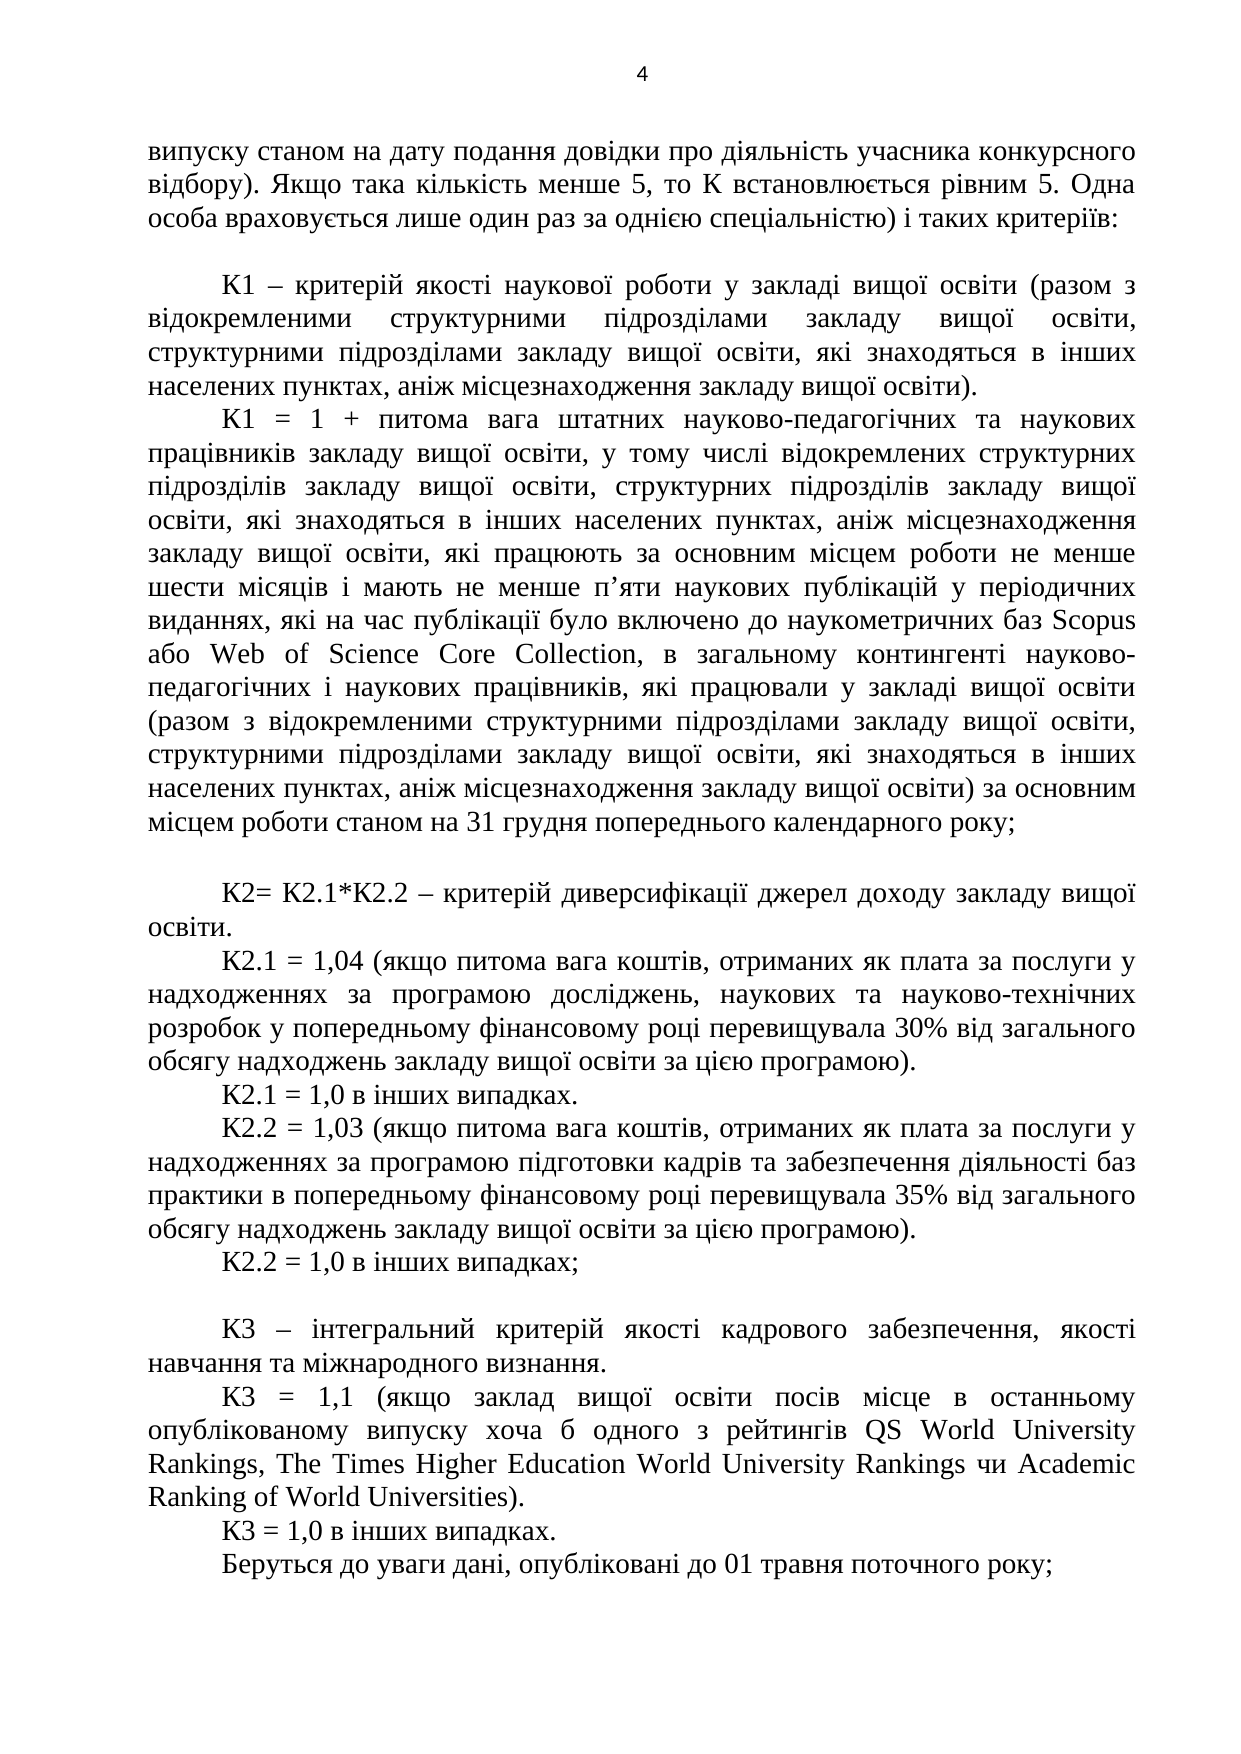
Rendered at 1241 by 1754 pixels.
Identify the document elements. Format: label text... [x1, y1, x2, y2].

text К1 = 1 + питома вага штатних науково-педагогічних та наукових працівників закладу вищої освіти, у тому числі відокремлених структурних підрозділів закладу вищої освіти, структурних підрозділів закладу вищої освіти, які знаходяться в інших населених пунктах, аніж місцезнаходження закладу вищої освіти, які працюють за основним місцем роботи не менше шести місяців і мають не менше п’яти наукових публікацій у періодичних виданнях, які на час публікації було включено до наукометричних баз Scopus або Web of Science Core Collection, в загальному контингенті науково-педагогічних і наукових працівників, які працювали у закладі вищої освіти (разом з відокремленими структурними підрозділами закладу вищої освіти, структурними підрозділами закладу вищої освіти, які знаходяться в інших населених пунктах, аніж місцезнаходження закладу вищої освіти) за основним місцем роботи станом на 31 грудня попереднього календарного року; [148, 401, 1137, 837]
text К2.2 = 1,0 в інших випадках; [148, 1244, 1137, 1278]
text К2= К2.1*К2.2 – критерій диверсифікації джерел доходу закладу вищої освіти. [148, 876, 1137, 943]
text К1 – критерій якості наукової роботи у закладі вищої освіти (разом з відокремленими структурними підрозділами закладу вищої освіти, структурними підрозділами закладу вищої освіти, які знаходяться в інших населених пунктах, аніж місцезнаходження закладу вищої освіти). [148, 267, 1137, 401]
text К2.2 = 1,03 (якщо питома вага коштів, отриманих як плата за послуги у надходженнях за програмою підготовки кадрів та забезпечення діяльності баз практики в попередньому фінансовому році перевищувала 35% від загального обсягу надходжень закладу вищої освіти за цією програмою). [148, 1110, 1137, 1244]
text К2.1 = 1,0 в інших випадках. [148, 1077, 1137, 1110]
text К3 = 1,0 в інших випадках. [148, 1513, 1137, 1546]
text К3 = 1,1 (якщо заклад вищої освіти посів місце в останньому опублікованому випуску хоча б одного з рейтингів QS World University Rankings, The Times Higher Education World University Rankings чи Academic Ranking of World Universities). [148, 1379, 1137, 1513]
text К2.1 = 1,04 (якщо питома вага коштів, отриманих як плата за послуги у надходженнях за програмою досліджень, наукових та науково-технічних розробок у попередньому фінансовому році перевищувала 30% від загального обсягу надходжень закладу вищої освіти за цією програмою). [148, 943, 1137, 1077]
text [148, 133, 1137, 233]
text К3 – інтегральний критерій якості кадрового забезпечення, якості навчання та міжнародного визнання. [148, 1312, 1137, 1379]
text Беруться до уваги дані, опубліковані до 01 травня поточного року; [148, 1546, 1137, 1580]
